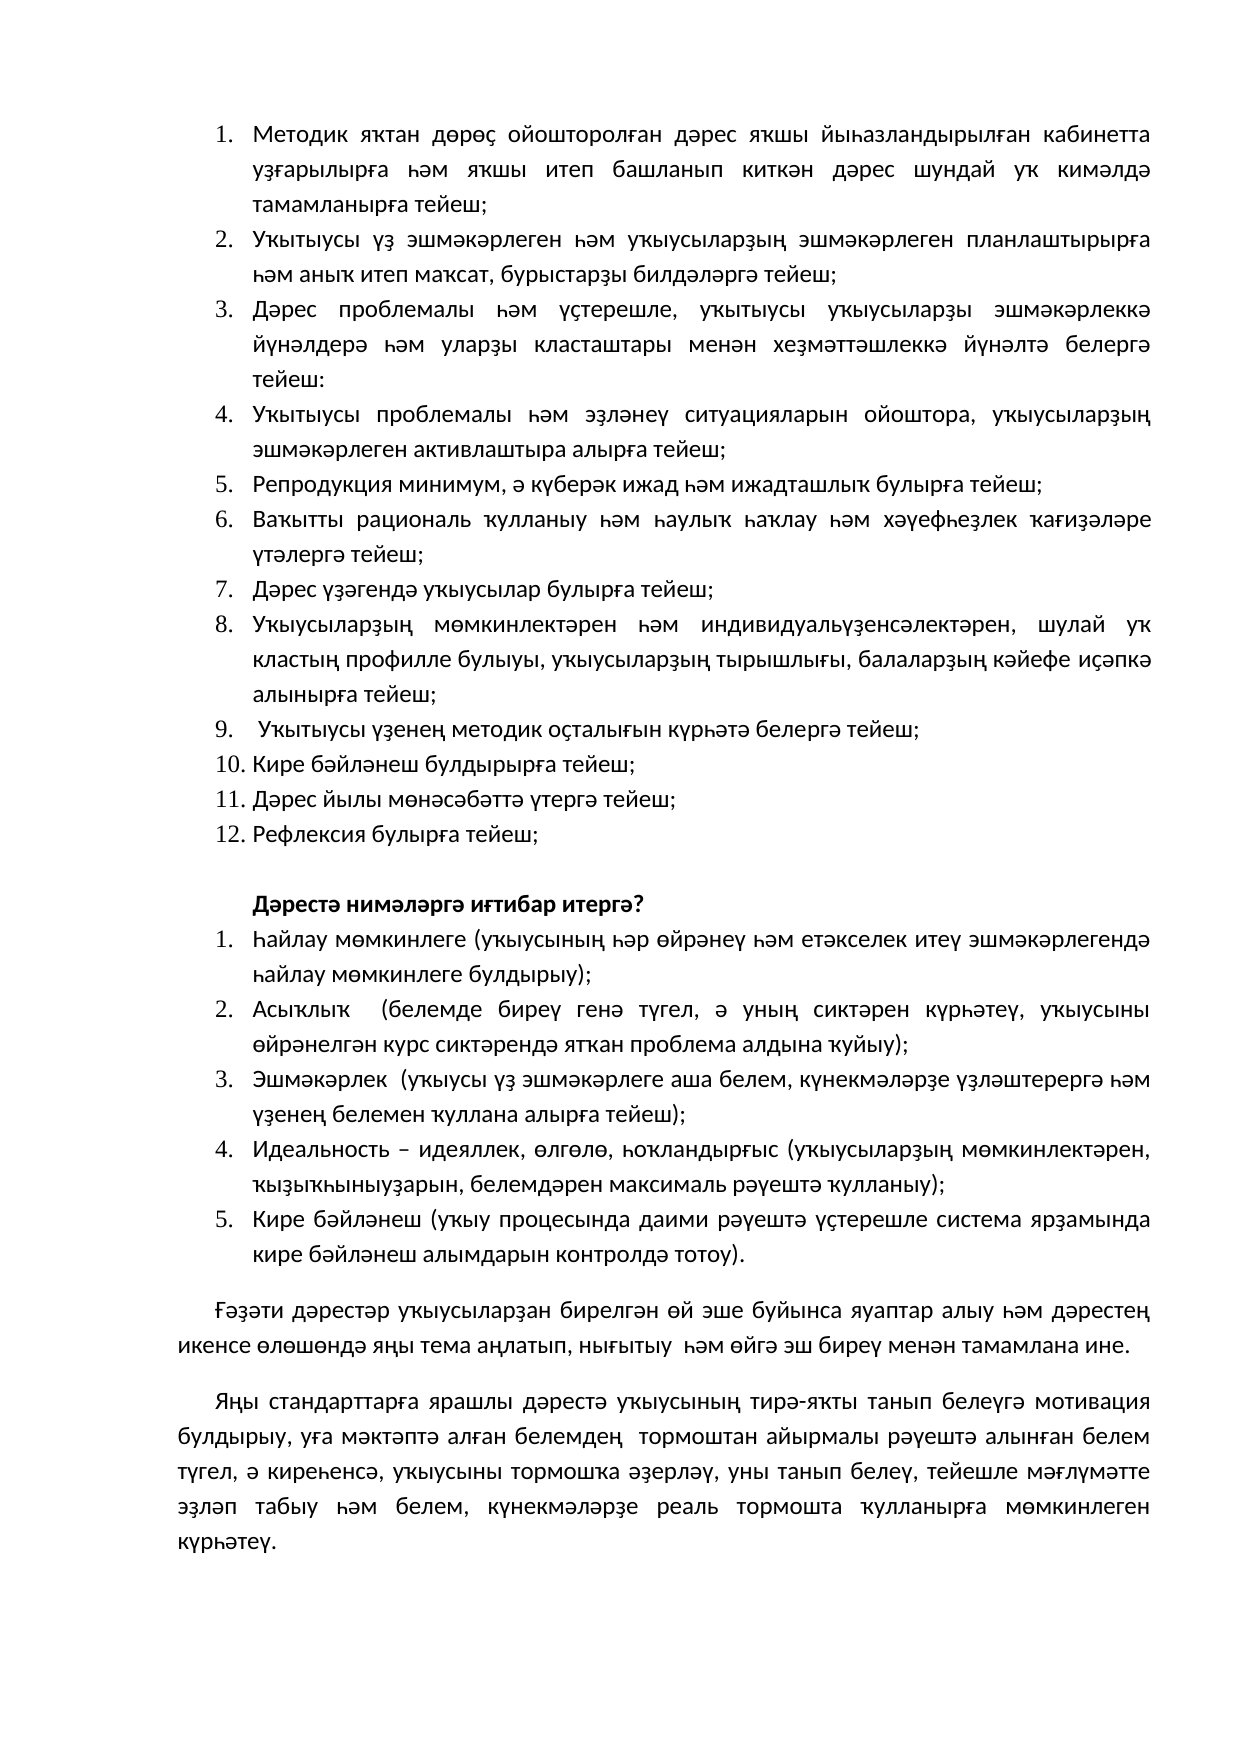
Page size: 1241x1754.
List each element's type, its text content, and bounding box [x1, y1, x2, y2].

list Эшмәкәрлек (уҡыусы үҙ эшмәкәрлеге аша белем, күнекмәләрҙе үҙләштерергә һәм үҙенең белемен ҡуллана алырға тейеш); [215, 1063, 1152, 1129]
list Кире бәйләнеш (уҡыу процесында даими рәүештә үҫтерешле система ярҙамында кире бәйләнеш алымдарын контролдә тотоу). [215, 1203, 1152, 1269]
list Кире бәйләнеш булдырырға тейеш; [215, 748, 1152, 779]
list Дәрес үҙәгендә уҡыусылар булырға тейеш; [215, 573, 1152, 604]
list Ваҡытты рациональ ҡулланыу һәм һаулыҡ һаҡлау һәм хәүефһеҙлек ҡағиҙәләре үтәлергә тейеш; [215, 503, 1152, 569]
text Ғәҙәти дәрестәр уҡыусыларҙан бирелгән өй эше буйынса яуаптар алыу һәм дәрестең икенсе өлөшөндә яңы тема аңлатып, нығытыу һәм өйгә эш биреү менән тамамлана ине. [177, 1294, 1152, 1359]
list Асыҡлыҡ (белемде биреү генә түгел, ә уның сиктәрен күрһәтеү, уҡыусыны өйрәнелгән курс сиктәрендә ятҡан проблема алдына ҡуйыу); [215, 993, 1152, 1059]
list Уҡытыусы үҙенең методик оҫталығын күрһәтә белергә тейеш; [215, 713, 1152, 744]
list Дәрес проблемалы һәм үҫтерешле, уҡытыусы уҡыусыларҙы эшмәкәрлеккә йүнәлдерә һәм уларҙы класташтары менән хеҙмәттәшлеккә йүнәлтә белергә тейеш: [215, 293, 1152, 394]
list Уҡытыусы үҙ эшмәкәрлеген һәм уҡыусыларҙың эшмәкәрлеген планлаштырырға һәм аныҡ итеп маҡсат, бурыстарҙы билдәләргә тейеш; [215, 223, 1152, 289]
list Идеальность – идеяллек, өлгөлө, һоҡландырғыс (уҡыусыларҙың мөмкинлектәрен, ҡыҙыҡһыныуҙарын, белемдәрен максималь рәүештә ҡулланыу); [215, 1133, 1152, 1199]
list Репродукция минимум, ә күберәк ижад һәм ижадташлыҡ булырға тейеш; [215, 468, 1152, 499]
list Дәрес йылы мөнәсәбәттә үтергә тейеш; [215, 783, 1152, 814]
list Уҡыусыларҙың мөмкинлектәрен һәм индивидуальүҙенсәлектәрен, шулай уҡ кластың профилле булыуы, уҡыусыларҙың тырышлығы, балаларҙың кәйефе иҫәпкә алынырға тейеш; [215, 608, 1152, 709]
list Уҡытыусы проблемалы һәм эҙләнеү ситуацияларын ойоштора, уҡыусыларҙың эшмәкәрлеген активлаштыра алырға тейеш; [215, 398, 1152, 464]
list Һайлау мөмкинлеге (уҡыусының һәр өйрәнеү һәм етәкселек итеү эшмәкәрлегендә һайлау мөмкинлеге булдырыу); [215, 923, 1152, 989]
list Дәрестә нимәләргә иғтибар итергә? [252, 888, 1152, 919]
list Рефлексия булырға тейеш; [215, 818, 1152, 849]
list Методик яҡтан дөрөҫ ойошторолған дәрес яҡшы йыһазландырылған кабинетта уҙғарылырға һәм яҡшы итеп башланып киткән дәрес шундай уҡ кимәлдә тамамланырға тейеш; [215, 118, 1152, 219]
text Яңы стандарттарға ярашлы дәрестә уҡыусының тирә-яҡты танып белеүгә мотивация булдырыу, уға мәктәптә алған белемдең тормоштан айырмалы рәүештә алынған белем түгел, ә киреһенсә, уҡыусыны тормошҡа әҙерләү, уны танып белеү, тейешле мәғлүмәтте эҙләп табыу һәм белем, күнекмәләрҙе реаль тормошта ҡулланырға мөмкинлеген күрһәтеү. [177, 1385, 1152, 1555]
